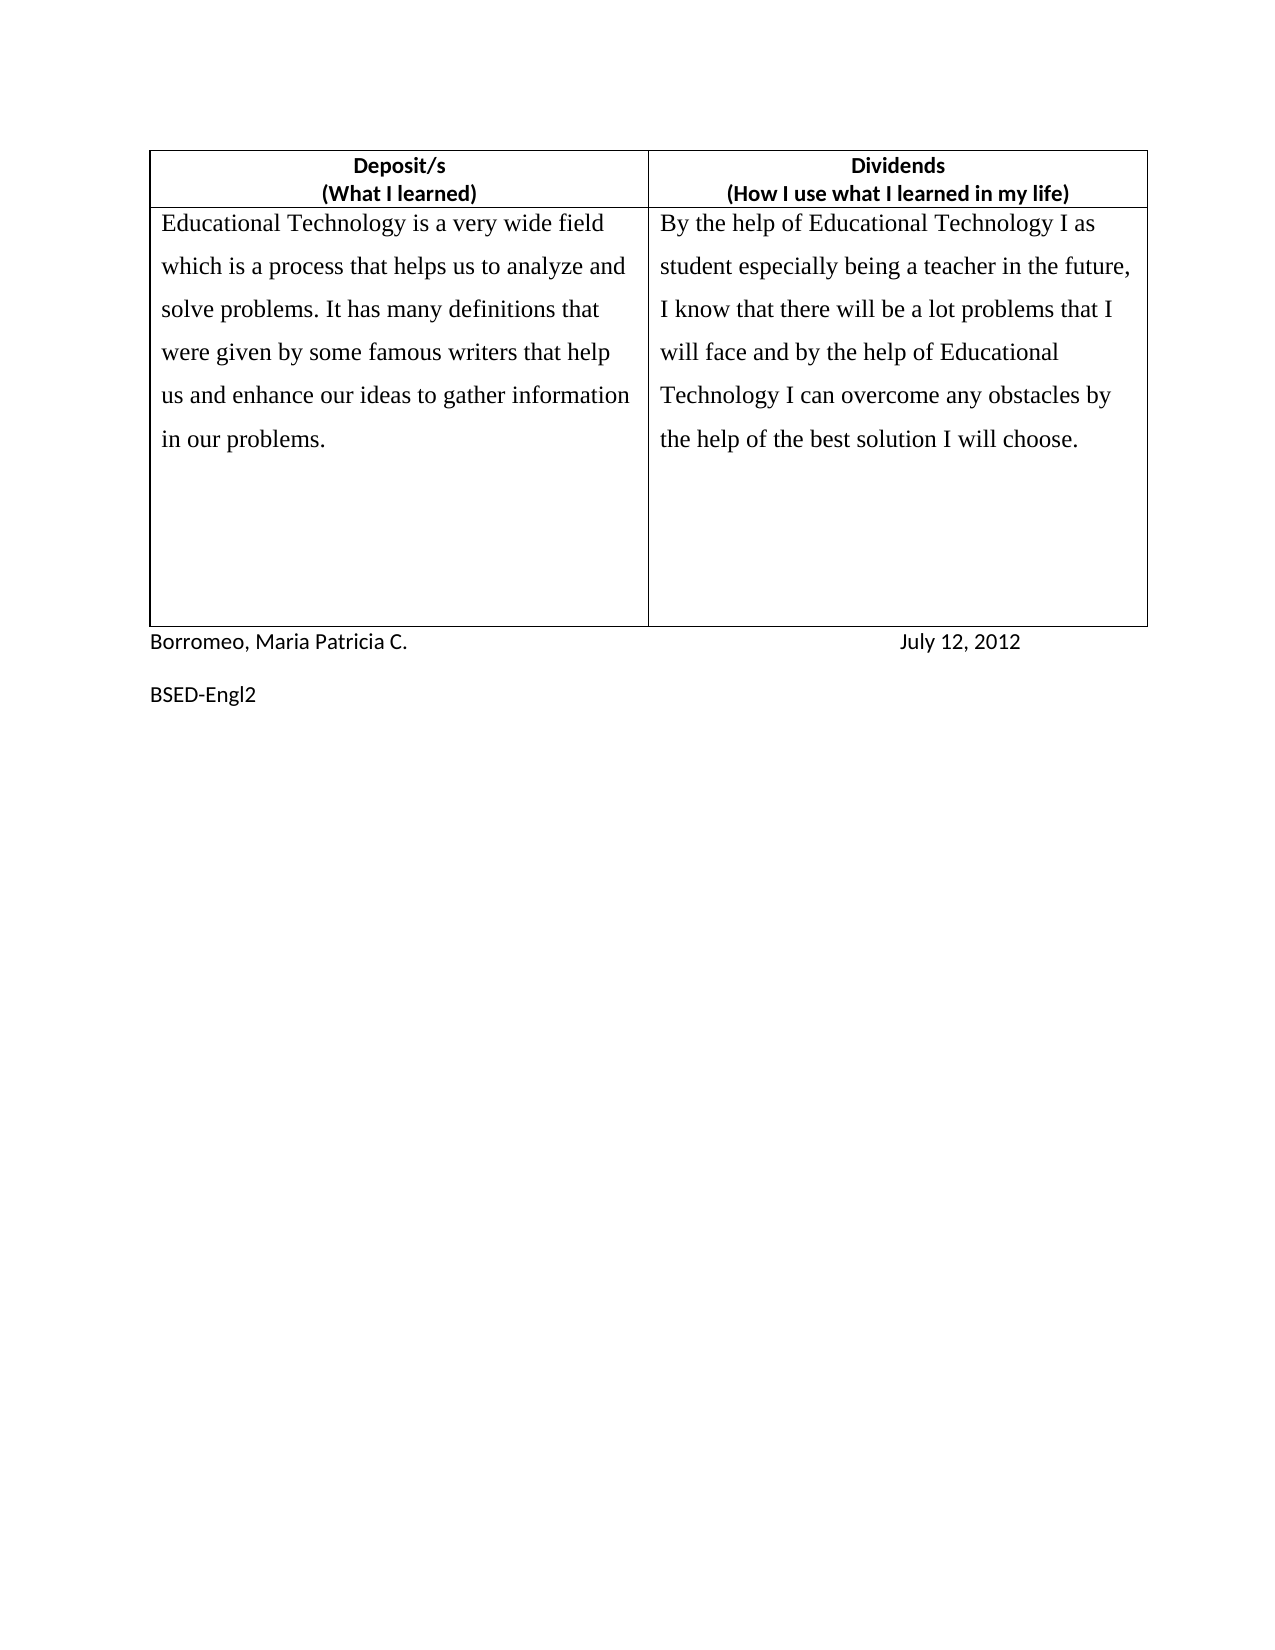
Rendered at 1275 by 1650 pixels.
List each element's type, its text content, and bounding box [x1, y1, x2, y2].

table_cell By the help of Educational Technology I as student especially being a teacher in the future, I know that there will be a lot problems that I will face and by the help of Educational Technology I can overcome any obstacles by the help of the best solution I will choose. [649, 208, 1147, 626]
text Borromeo, Maria Patricia C. July 12, 2012 [150, 627, 1125, 655]
table_cell Educational Technology is a very wide field which is a process that helps us to analyze and solve problems. It has many definitions that were given by some famous writers that help us and enhance our ideas to gather information in our problems. [151, 208, 648, 626]
table_header Dividends (How I use what I learned in my life) [649, 151, 1147, 207]
text BSED-Engl2 [150, 680, 1125, 708]
table_header Deposit/s (What I learned) [151, 151, 648, 207]
